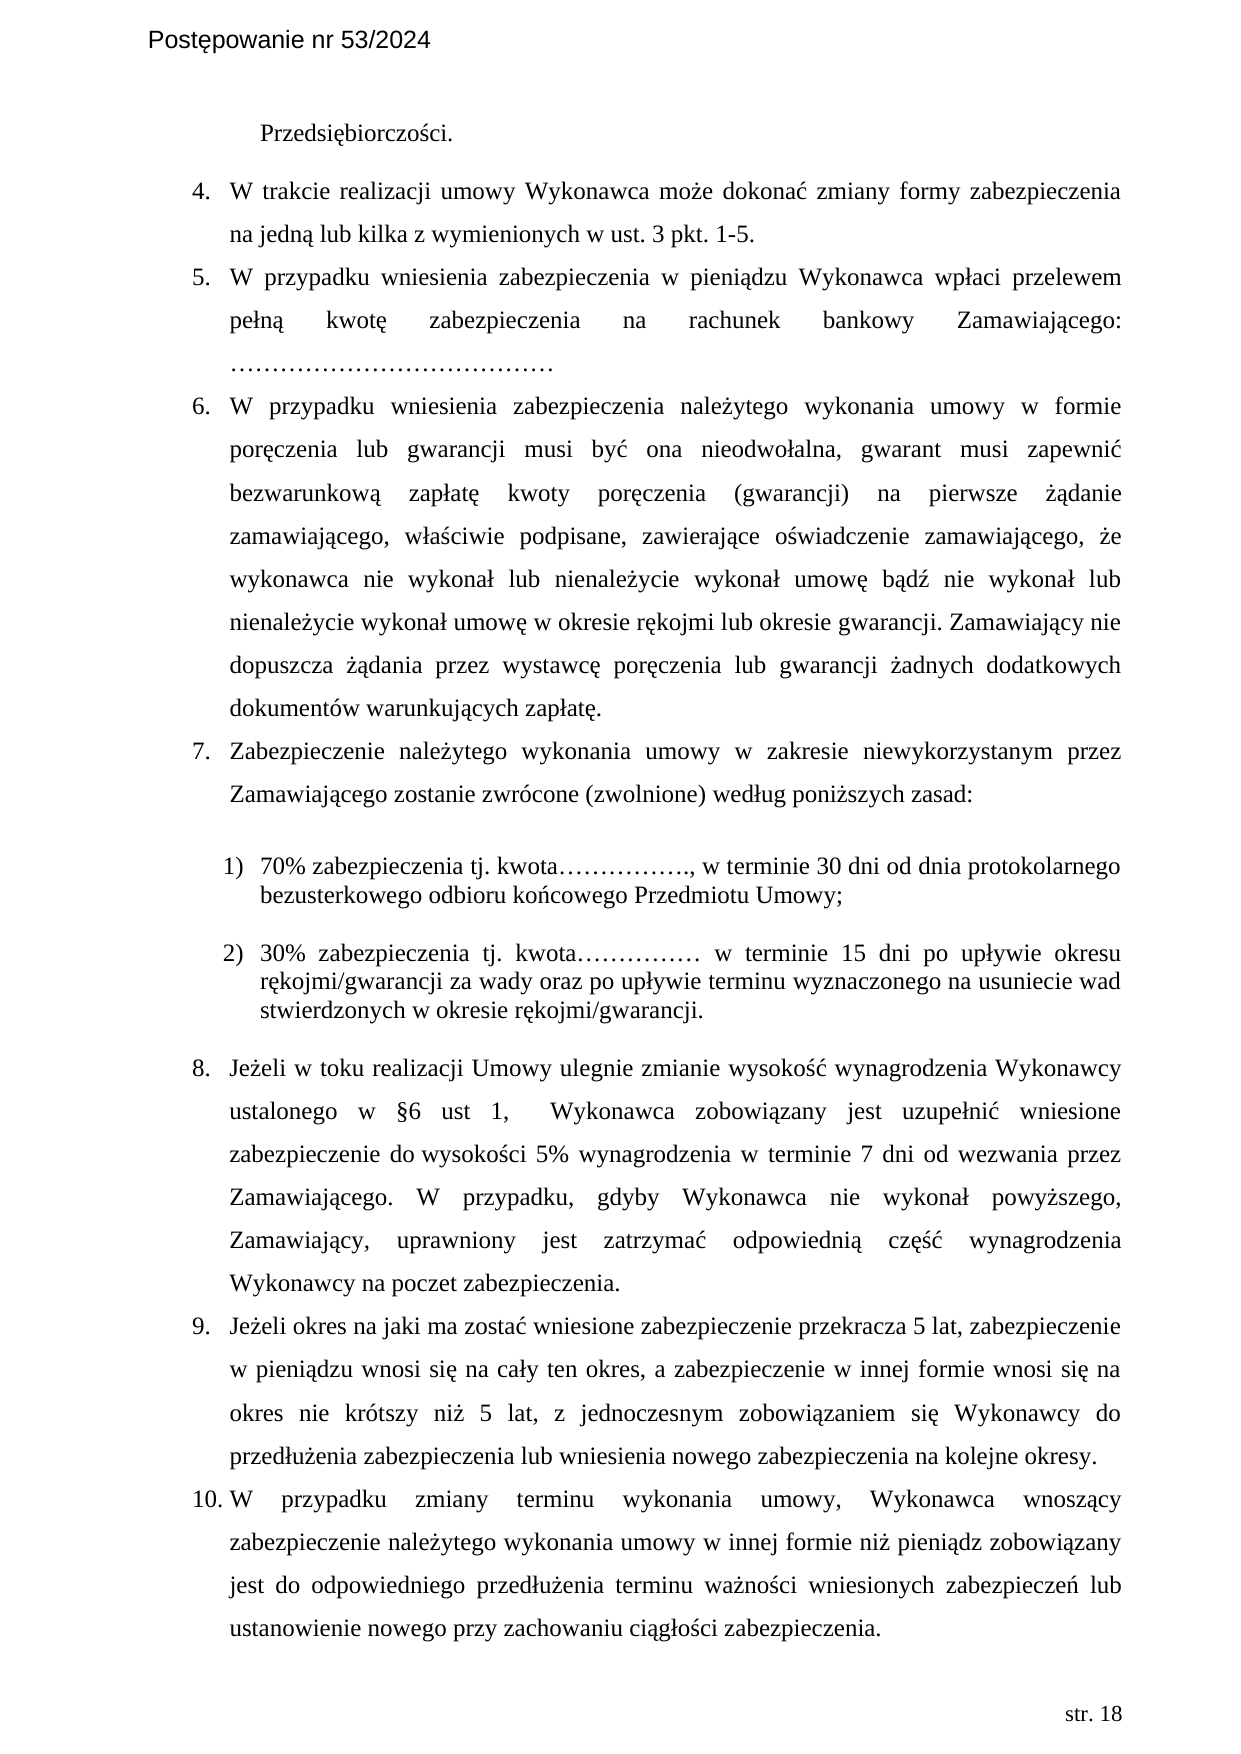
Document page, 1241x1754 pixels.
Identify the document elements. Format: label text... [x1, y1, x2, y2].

list Zabezpieczenie należytego wykonania umowy w zakresie niewykorzystanym przez Zamawiającego zostanie zwrócone (zwolnione) według poniższych zasad: [192, 736, 1122, 808]
list 70% zabezpieczenia tj. kwota……………., w terminie 30 dni od dnia protokolarnego bezusterkowego odbioru końcowego Przedmiotu Umowy; [223, 851, 1122, 909]
list W przypadku wniesienia zabezpieczenia należytego wykonania umowy w formie poręczenia lub gwarancji musi być ona nieodwołalna, gwarant musi zapewnić bezwarunkową zapłatę kwoty poręczenia (gwarancji) na pierwsze żądanie zamawiającego, właściwie podpisane, zawierające oświadczenie zamawiającego, że wykonawca nie wykonał lub nienależycie wykonał umowę bądź nie wykonał lub nienależycie wykonał umowę w okresie rękojmi lub okresie gwarancji. Zamawiający nie dopuszcza żądania przez wystawcę poręczenia lub gwarancji żadnych dodatkowych dokumentów warunkujących zapłatę. [192, 391, 1122, 722]
list Jeżeli w toku realizacji Umowy ulegnie zmianie wysokość wynagrodzenia Wykonawcy ustalonego w §6 ust 1, Wykonawca zobowiązany jest uzupełnić wniesione zabezpieczenie do wysokości 5% wynagrodzenia w terminie 7 dni od wezwania przez Zamawiającego. W przypadku, gdyby Wykonawca nie wykonał powyższego, Zamawiający, uprawniony jest zatrzymać odpowiednią część wynagrodzenia Wykonawcy na poczet zabezpieczenia. [192, 1053, 1122, 1297]
list W przypadku wniesienia zabezpieczenia w pieniądzu Wykonawca wpłaci przelewem pełną kwotę zabezpieczenia na rachunek bankowy Zamawiającego: ………………………………… [192, 262, 1122, 377]
list 30% zabezpieczenia tj. kwota…………… w terminie 15 dni po upływie okresu rękojmi/gwarancji za wady oraz po upływie terminu wyznaczonego na usuniecie wad stwierdzonych w okresie rękojmi/gwarancji. [223, 938, 1122, 1024]
list Jeżeli okres na jaki ma zostać wniesione zabezpieczenie przekracza 5 lat, zabezpieczenie w pieniądzu wnosi się na cały ten okres, a zabezpieczenie w innej formie wnosi się na okres nie krótszy niż 5 lat, z jednoczesnym zobowiązaniem się Wykonawcy do przedłużenia zabezpieczenia lub wniesienia nowego zabezpieczenia na kolejne okresy. [192, 1311, 1122, 1469]
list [223, 118, 1122, 147]
list W trakcie realizacji umowy Wykonawca może dokonać zmiany formy zabezpieczenia na jedną lub kilka z wymienionych w ust. 3 pkt. 1-5. [192, 176, 1122, 248]
list W przypadku zmiany terminu wykonania umowy, Wykonawca wnoszący zabezpieczenie należytego wykonania umowy w innej formie niż pieniądz zobowiązany jest do odpowiedniego przedłużenia terminu ważności wniesionych zabezpieczeń lub ustanowienie nowego przy zachowaniu ciągłości zabezpieczenia. [192, 1484, 1122, 1642]
